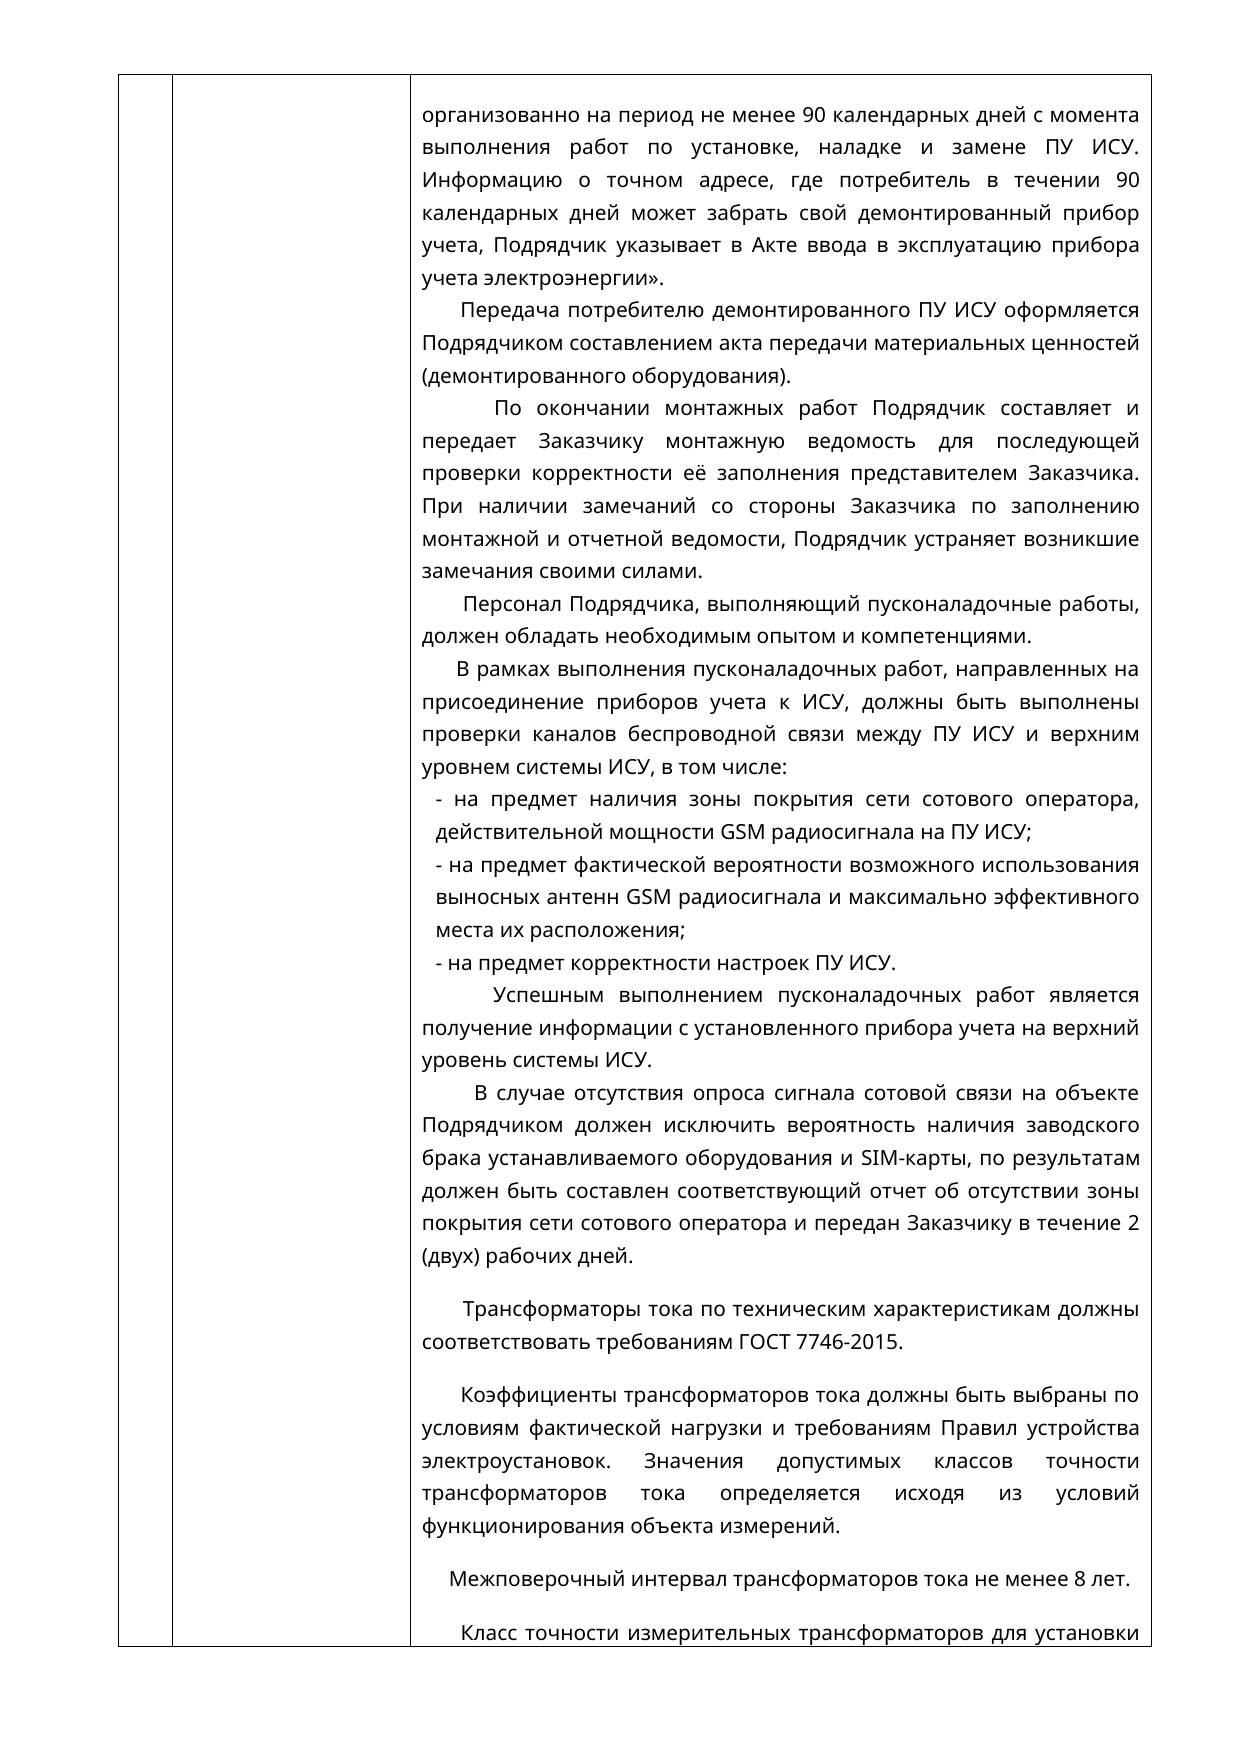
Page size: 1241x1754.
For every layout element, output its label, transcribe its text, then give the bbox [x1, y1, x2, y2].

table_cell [173, 75, 410, 1646]
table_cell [411, 75, 1151, 1646]
table_cell 5 [119, 75, 172, 1646]
